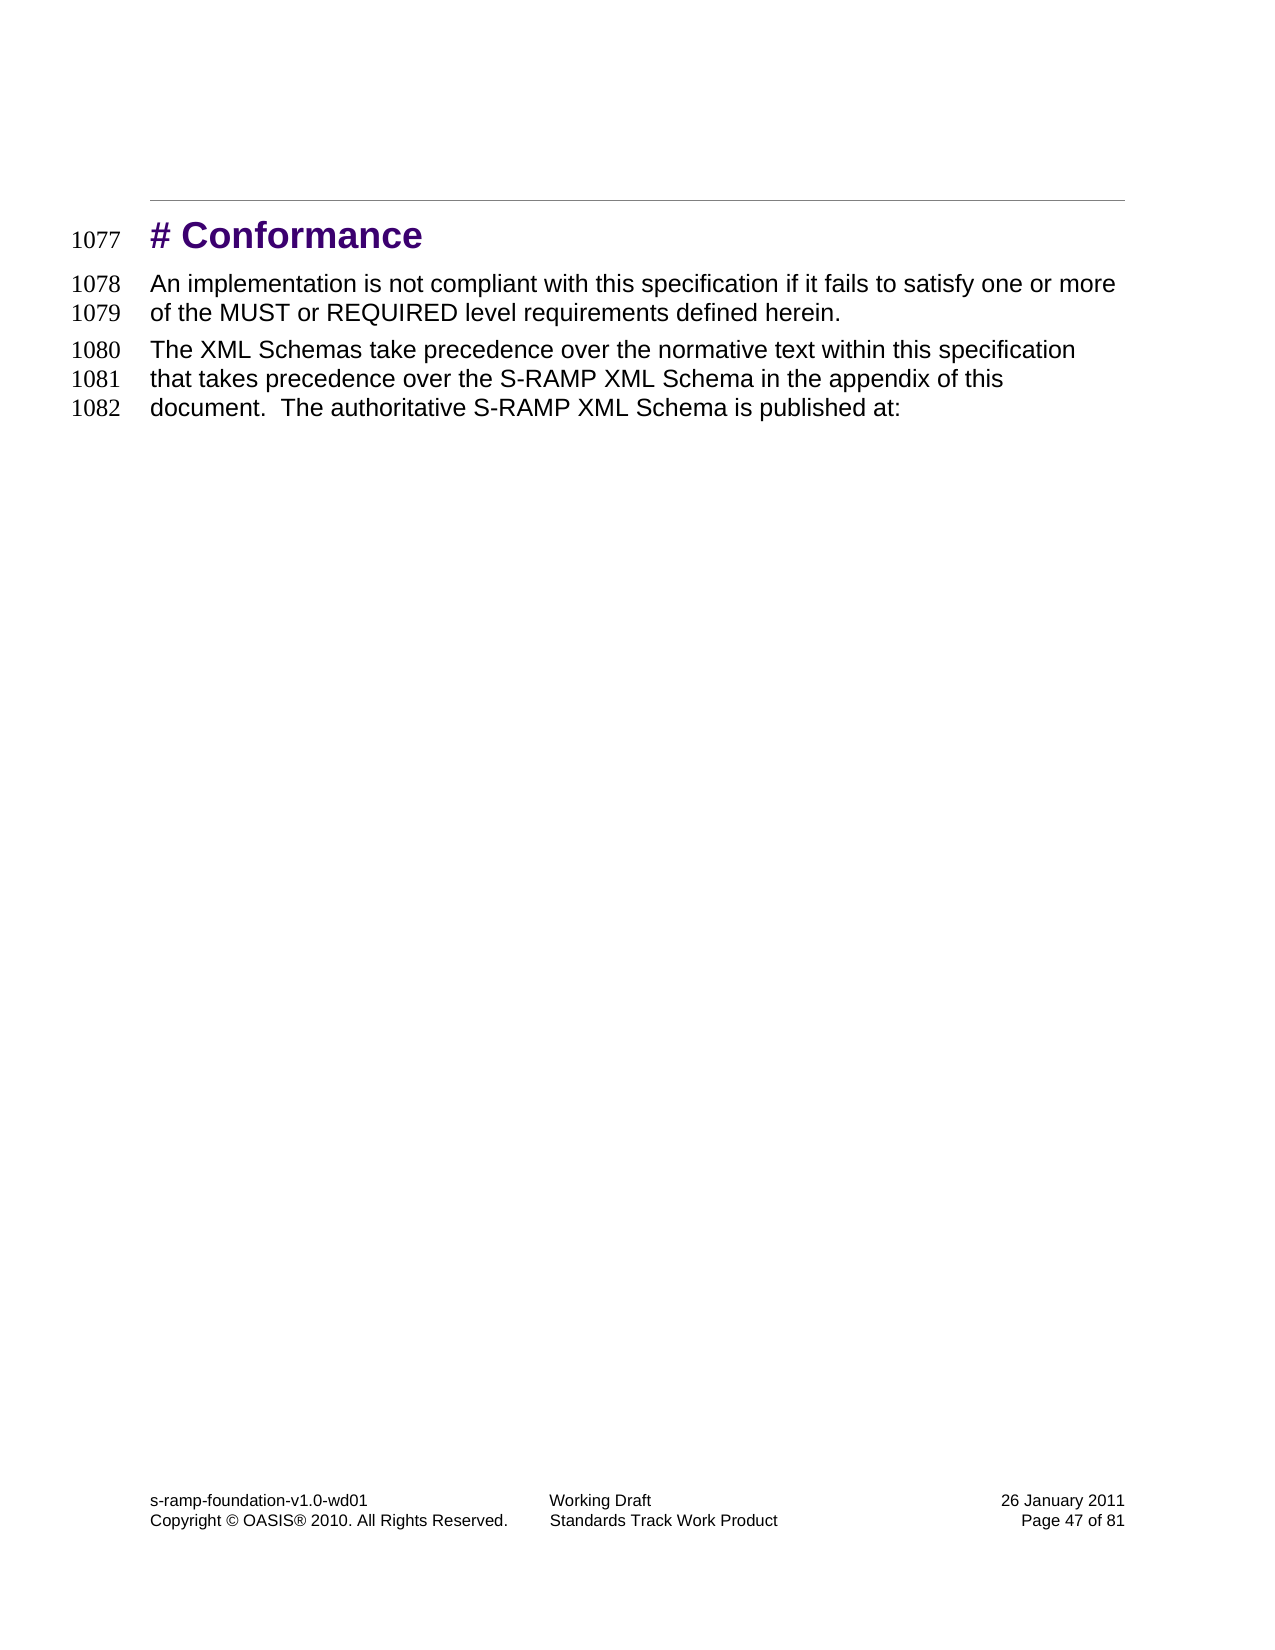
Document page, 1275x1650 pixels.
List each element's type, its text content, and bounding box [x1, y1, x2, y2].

text The XML Schemas take precedence over the normative text within this specification that takes precedence over the S-RAMP XML Schema in the appendix of this document. The authoritative S-RAMP XML Schema is published at: [150, 335, 1125, 421]
text An implementation is not compliant with this specification if it fails to satisfy one or more of the MUST or REQUIRED level requirements defined herein. [150, 269, 1125, 327]
subtitle # Conformance [150, 201, 1125, 257]
